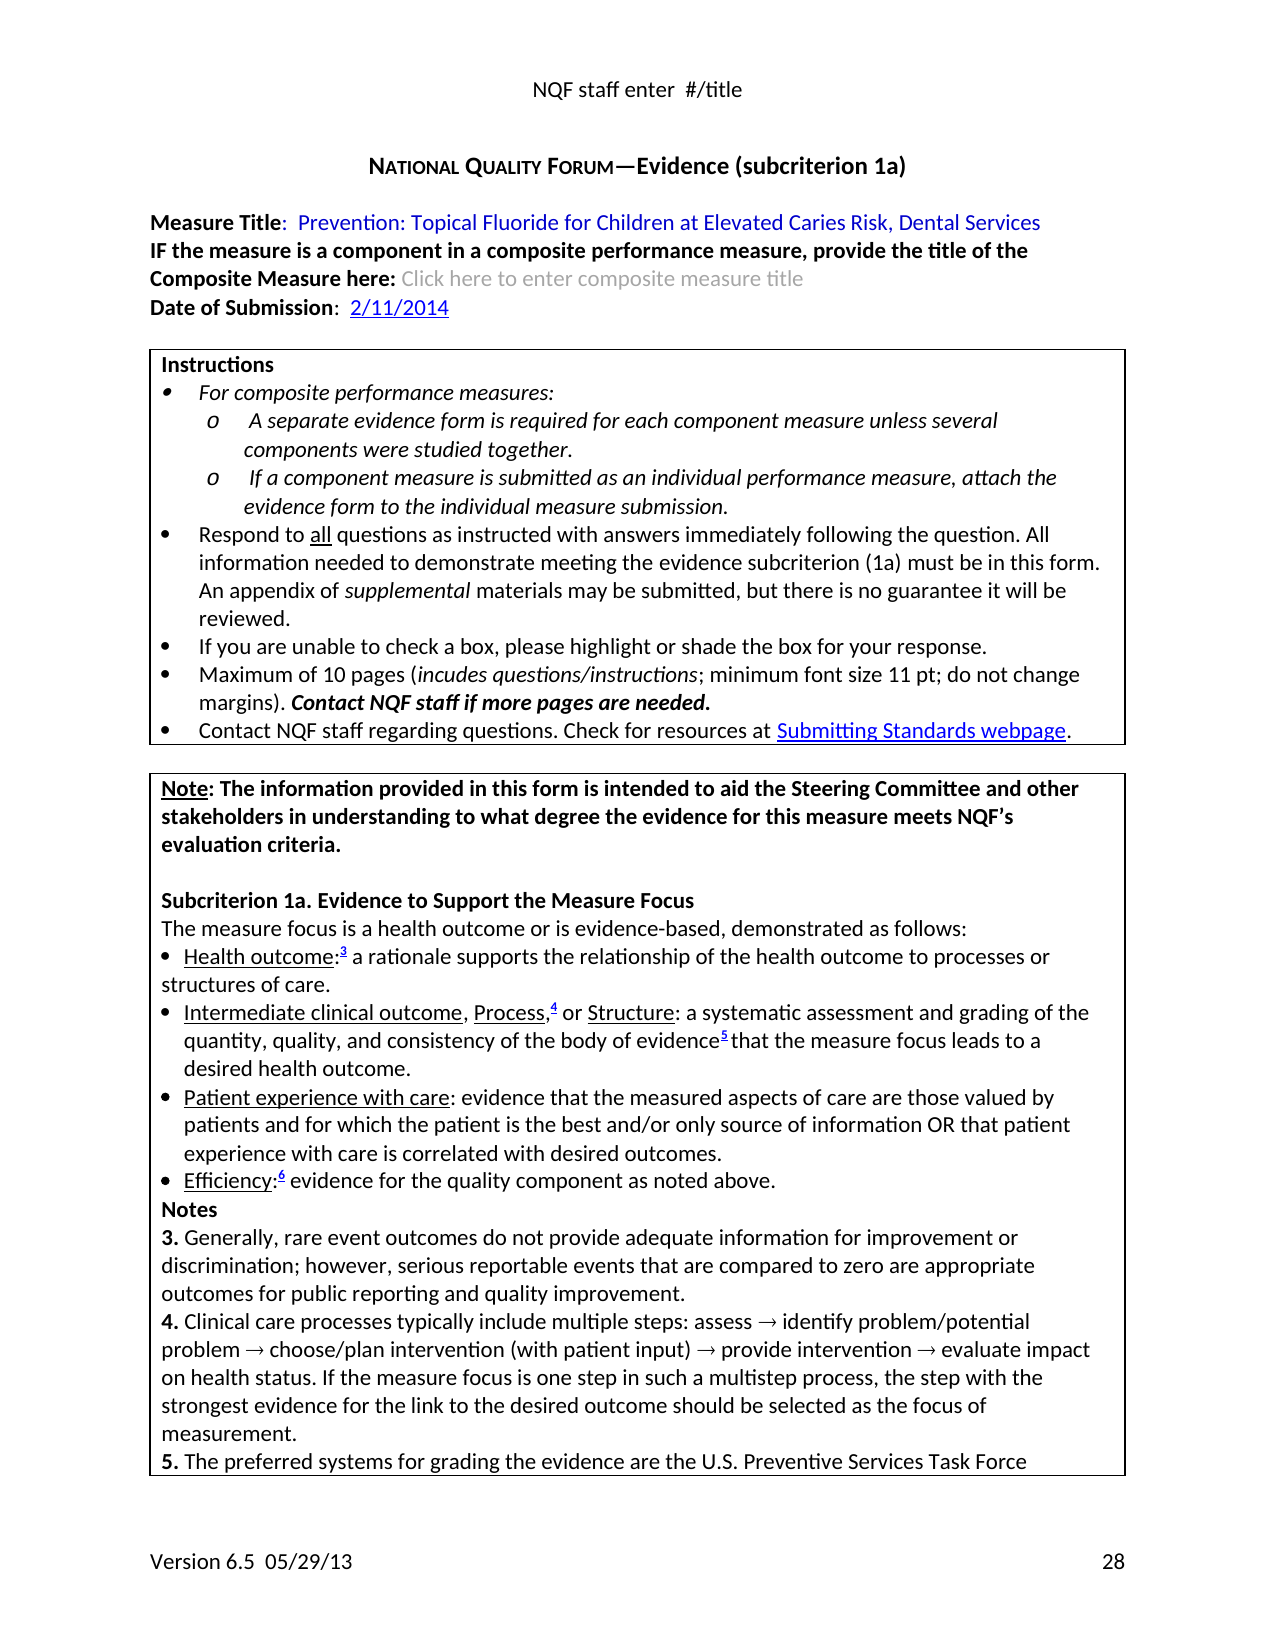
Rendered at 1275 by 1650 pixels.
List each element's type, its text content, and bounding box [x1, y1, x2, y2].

text Measure Title: Prevention: Topical Fluoride for Children at Elevated Caries Risk, Dental Services [150, 208, 1125, 237]
table_header Instructions For composite performance measures: A separate evidence form is required for each component measure unless several components were studied together. If a component measure is submitted as an individual performance measure, attach the evidence form to the individual measure submission. Respond to all questions as instructed with answers immediately following the question. All information needed to demonstrate meeting the evidence subcriterion (1a) must be in this form. An appendix of supplemental materials may be submitted, but there is no guarantee it will be reviewed. If you are unable to check a box, please highlight or shade the box for your response. Maximum of 10 pages (incudes questions/instructions; minimum font size 11 pt; do not change margins). Contact NQF staff if more pages are needed. Contact NQF staff regarding questions. Check for resources at Submitting Standards webpage. [151, 350, 1124, 744]
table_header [151, 774, 1124, 1475]
text National Quality Forum—Evidence (subcriterion 1a) [150, 150, 1125, 181]
text Date of Submission: [150, 293, 1125, 321]
text IF the measure is a component in a composite performance measure, provide the title of the Composite Measure here: [150, 237, 1125, 293]
